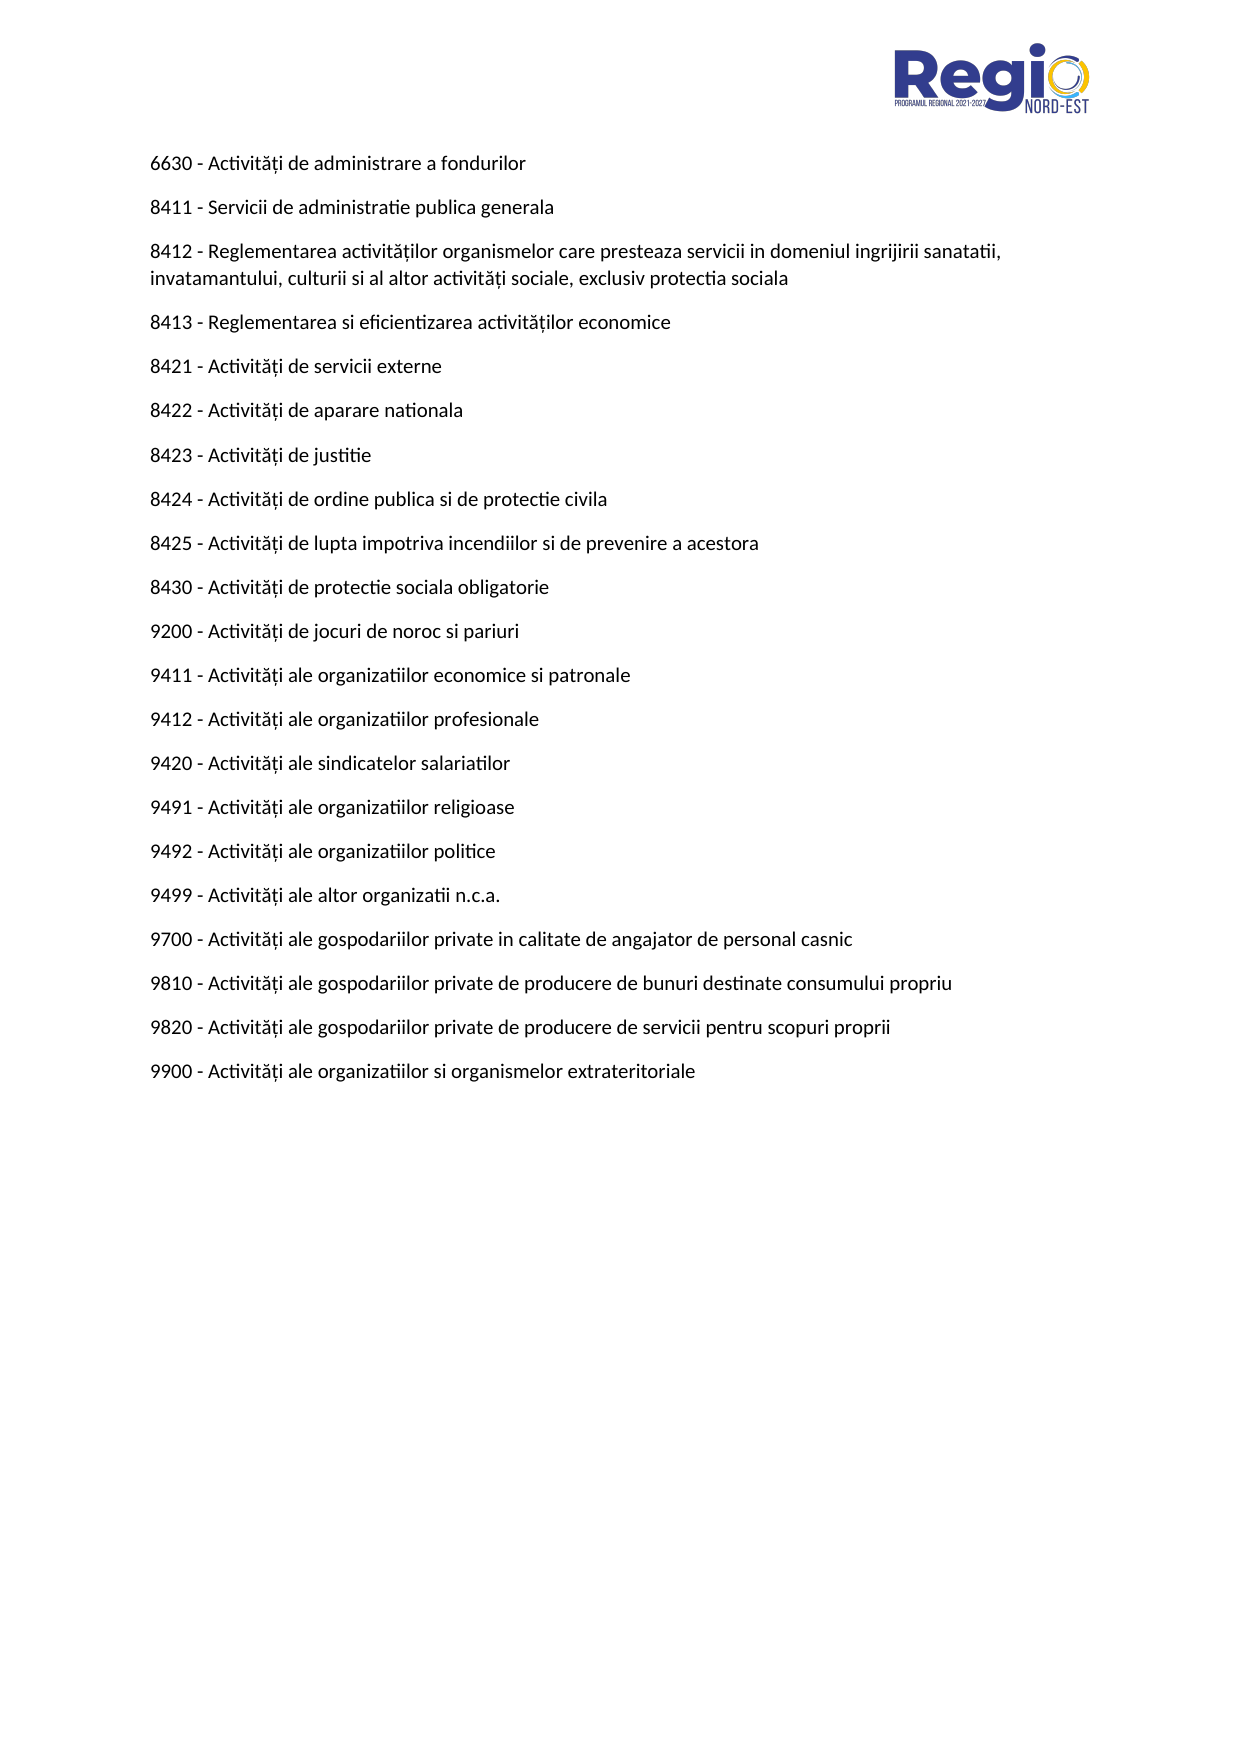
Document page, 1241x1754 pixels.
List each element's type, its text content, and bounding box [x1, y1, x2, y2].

text 8411 - Servicii de administratie publica generala [150, 194, 1090, 219]
text 9900 - Activități ale organizatiilor si organismelor extrateritoriale [150, 1059, 1090, 1084]
text 9200 - Activități de jocuri de noroc si pariuri [150, 618, 1090, 643]
text 9491 - Activități ale organizatiilor religioase [150, 794, 1090, 820]
text 8424 - Activități de ordine publica si de protectie civila [150, 486, 1090, 511]
text 9411 - Activități ale organizatiilor economice si patronale [150, 662, 1090, 687]
text 8421 - Activități de servicii externe [150, 354, 1090, 379]
text 9412 - Activități ale organizatiilor profesionale [150, 706, 1090, 732]
text 9700 - Activități ale gospodariilor private in calitate de angajator de personal casnic [150, 926, 1090, 952]
picture [891, 38, 1094, 117]
text 9810 - Activități ale gospodariilor private de producere de bunuri destinate consumului propriu [150, 971, 1090, 996]
text 9420 - Activități ale sindicatelor salariatilor [150, 750, 1090, 776]
text 9492 - Activități ale organizatiilor politice [150, 838, 1090, 864]
text 8423 - Activități de justitie [150, 442, 1090, 467]
text 8413 - Reglementarea si eficientizarea activităților economice [150, 309, 1090, 335]
text 8425 - Activități de lupta impotriva incendiilor si de prevenire a acestora [150, 530, 1090, 555]
text 8422 - Activități de aparare nationala [150, 398, 1090, 423]
text 8430 - Activități de protectie sociala obligatorie [150, 574, 1090, 599]
text 9499 - Activități ale altor organizatii n.c.a. [150, 882, 1090, 908]
text 6630 - Activități de administrare a fondurilor [150, 150, 1090, 175]
text 8412 - Reglementarea activităților organismelor care presteaza servicii in domeniul ingrijirii sanatatii, invatamantului, culturii si al altor activități sociale, exclusiv protectia sociala [150, 238, 1090, 291]
text 9820 - Activități ale gospodariilor private de producere de servicii pentru scopuri proprii [150, 1014, 1090, 1040]
